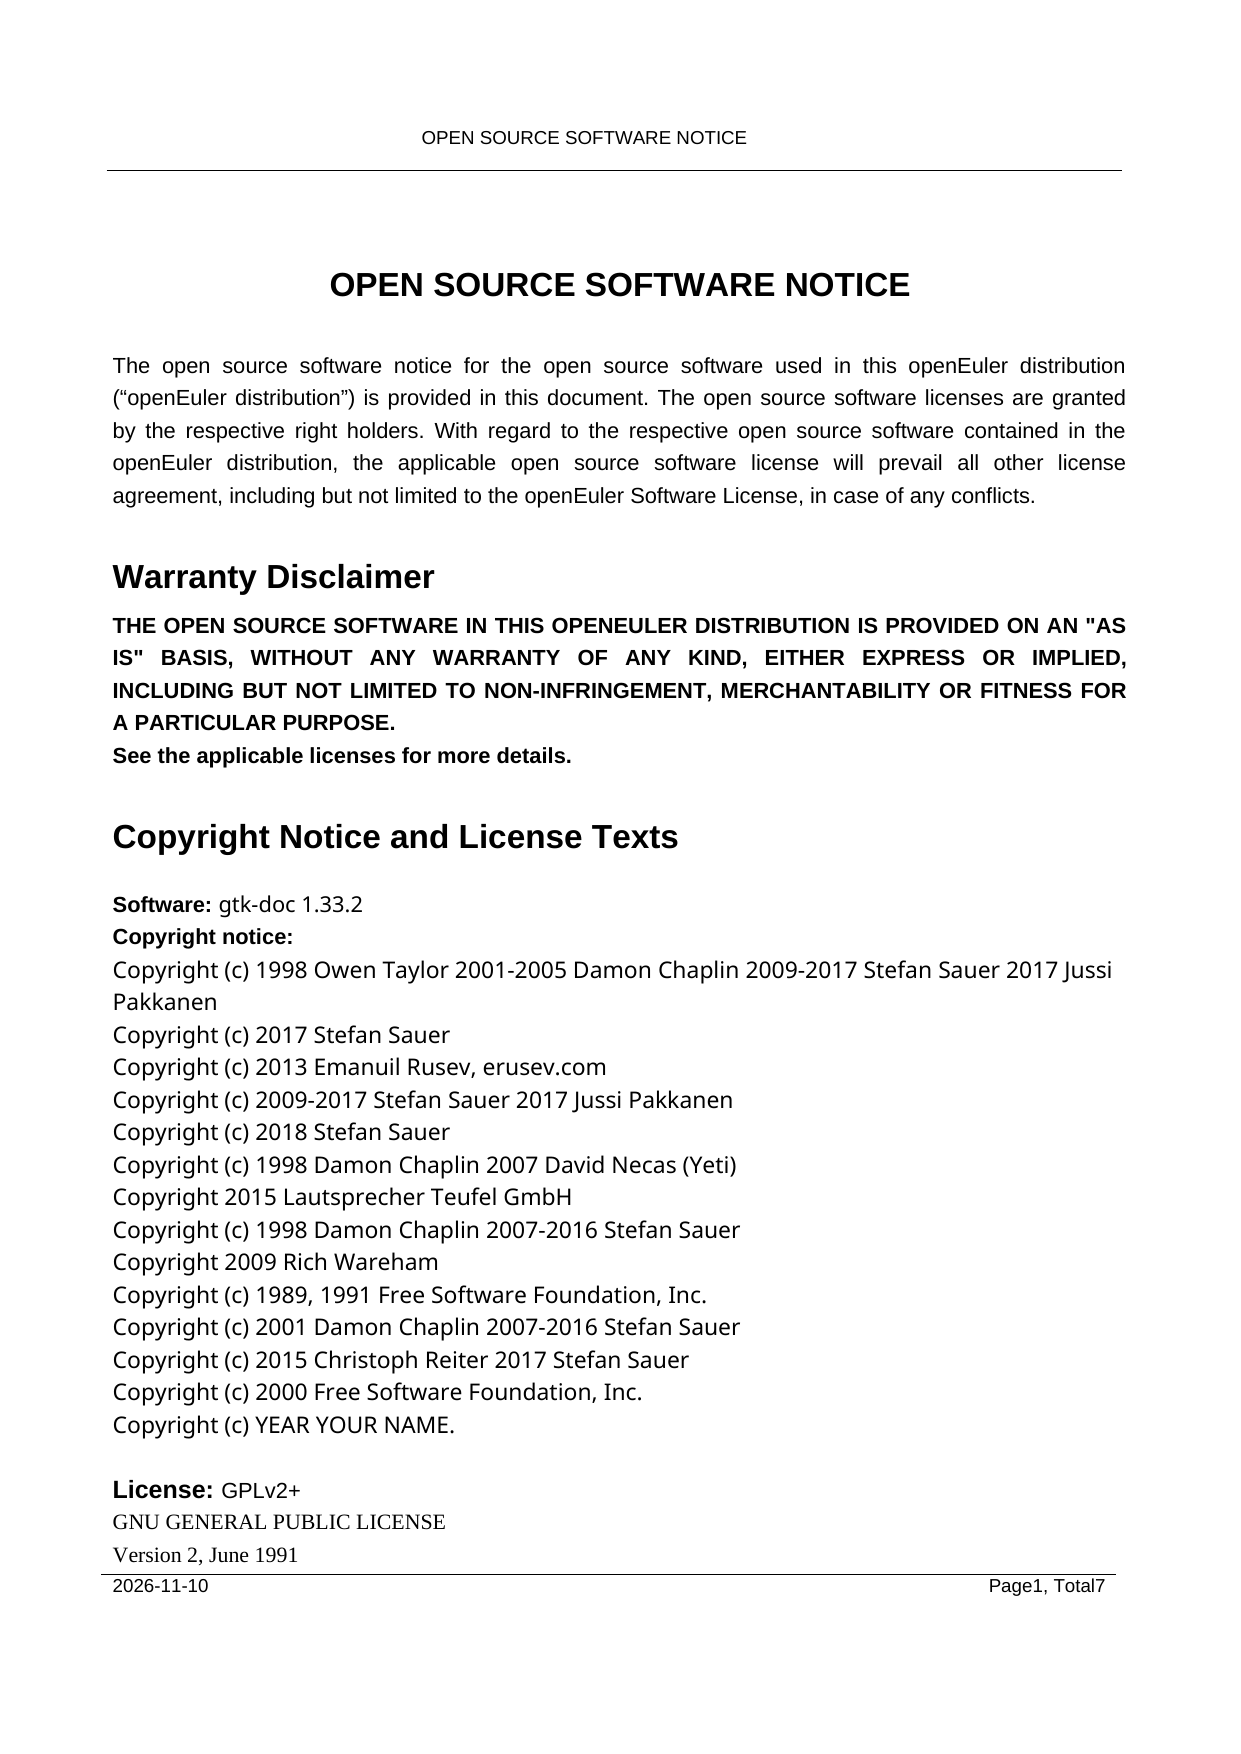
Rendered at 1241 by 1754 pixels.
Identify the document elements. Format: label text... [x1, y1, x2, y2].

text Copyright notice: [112, 921, 1128, 953]
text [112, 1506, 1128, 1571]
text License: GPLv2+ [112, 1473, 1128, 1506]
text Software: gtk-doc 1.33.2 [112, 888, 1128, 921]
text Warranty Disclaimer [112, 544, 1128, 609]
text The open source software notice for the open source software used in this openEuler distribution (“openEuler distribution”) is provided in this document. The open source software licenses are granted by the respective right holders. With regard to the respective open source software contained in the openEuler distribution, the applicable open source software license will prevail all other license agreement, including but not limited to the openEuler Software License, in case of any conflicts. [112, 349, 1128, 511]
text OPEN SOURCE SOFTWARE NOTICE [112, 251, 1128, 316]
text THE OPEN SOURCE SOFTWARE IN THIS OPENEULER DISTRIBUTION IS PROVIDED ON AN "AS IS" BASIS, WITHOUT ANY WARRANTY OF ANY KIND, EITHER EXPRESS OR IMPLIED, INCLUDING BUT NOT LIMITED TO NON-INFRINGEMENT, MERCHANTABILITY OR FITNESS FOR A PARTICULAR PURPOSE. See the applicable licenses for more details. [112, 609, 1128, 771]
text Copyright (c) 1998 Owen Taylor 2001-2005 Damon Chaplin 2009-2017 Stefan Sauer 2017 Jussi Pakkanen Copyright (c) 2017 Stefan Sauer Copyright (c) 2013 Emanuil Rusev, erusev.com Copyright (c) 2009-2017 Stefan Sauer 2017 Jussi Pakkanen Copyright (c) 2018 Stefan Sauer Copyright (c) 1998 Damon Chaplin 2007 David Necas (Yeti) Copyright 2015 Lautsprecher Teufel GmbH Copyright (c) 1998 Damon Chaplin 2007-2016 Stefan Sauer Copyright 2009 Rich Wareham Copyright (c) 1989, 1991 Free Software Foundation, Inc. Copyright (c) 2001 Damon Chaplin 2007-2016 Stefan Sauer Copyright (c) 2015 Christoph Reiter 2017 Stefan Sauer Copyright (c) 2000 Free Software Foundation, Inc. Copyright (c) YEAR YOUR NAME. [112, 953, 1128, 1473]
text Copyright Notice and License Texts [112, 804, 1128, 869]
